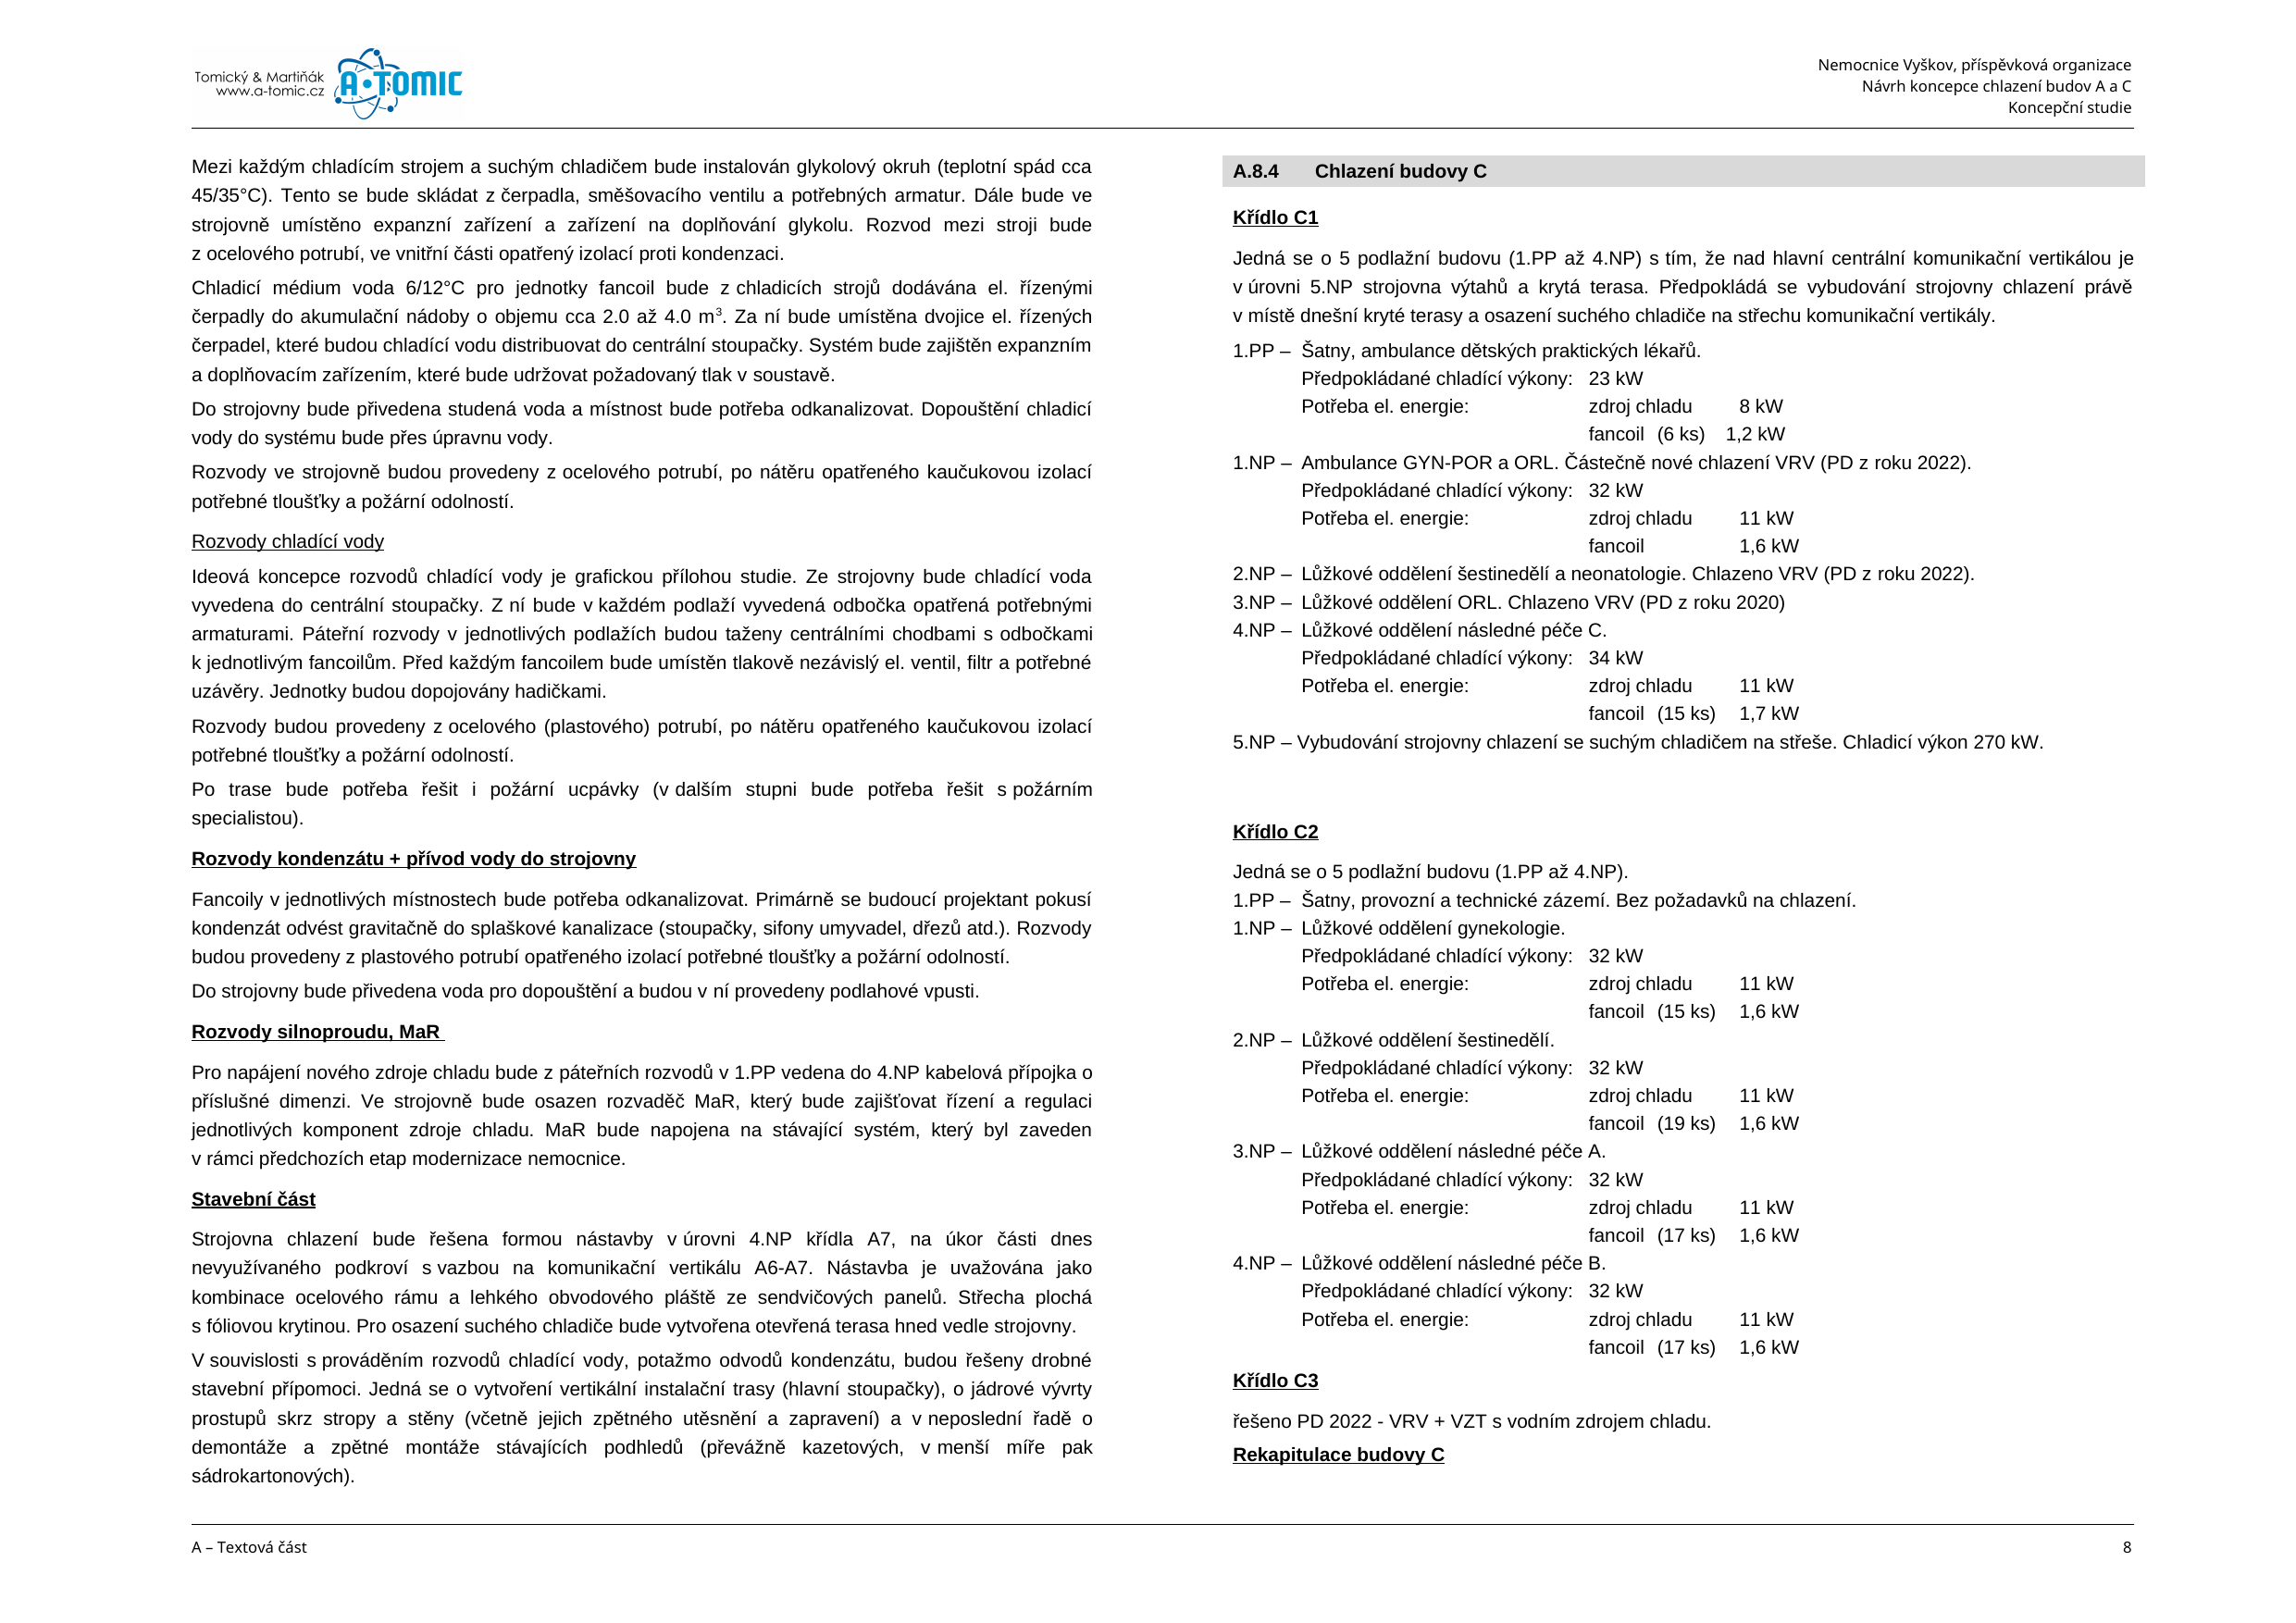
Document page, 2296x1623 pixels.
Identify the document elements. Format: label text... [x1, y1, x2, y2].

picture [191, 46, 465, 121]
text Potřeba el. energie: zdroj chladu 8 kW [1301, 395, 2134, 417]
text Rozvody ve strojovně budou provedeny z ocelového potrubí, po nátěru opatřeného kaučukovou izolací potřebné tloušťky a požární odolností. [192, 461, 1093, 512]
text Pro napájení nového zdroje chladu bude z páteřních rozvodů v 1.PP vedena do 4.NP kabelová přípojka o příslušné dimenzi. Ve strojovně bude osazen rozvaděč MaR, který bude zajišťovat řízení a regulaci jednotlivých komponent zdroje chladu. MaR bude napojena na stávající systém, který byl zaveden v rámci předchozích etap modernizace nemocnice. [192, 1060, 1093, 1170]
text 1.PP – Šatny, ambulance dětských praktických lékařů. [1233, 340, 2134, 362]
text 3.NP – Lůžkové oddělení ORL. Chlazeno VRV (PD z roku 2020) [1233, 590, 2134, 613]
text Předpokládané chladící výkony: 32 kW [1301, 945, 2134, 967]
text Rozvody chladící vody [192, 530, 1093, 552]
subtitle Rozvody kondenzátu + přívod vody do strojovny [192, 848, 1093, 870]
text 2.NP – Lůžkové oddělení šestinedělí. [1233, 1028, 2134, 1050]
text 4.NP – Lůžkové oddělení následné péče B. [1233, 1252, 2134, 1274]
text Fancoily v jednotlivých místnostech bude potřeba odkanalizovat. Primárně se budoucí projektant pokusí kondenzát odvést gravitačně do splaškové kanalizace (stoupačky, sifony umyvadel, dřezů atd.). Rozvody budou provedeny z plastového potrubí opatřeného izolací potřebné tloušťky a požární odolností. [192, 887, 1093, 968]
text Strojovna chlazení bude řešena formou nástavby v úrovni 4.NP křídla A7, na úkor části dnes nevyužívaného podkroví s vazbou na komunikační vertikálu A6-A7. Nástavba je uvažována jako kombinace ocelového rámu a lehkého obvodového pláště ze sendvičových panelů. Střecha plochá s fóliovou krytinou. Pro osazení suchého chladiče bude vytvořena otevřená terasa hned vedle strojovny. [192, 1228, 1093, 1336]
text fancoil (17 ks) 1,6 kW [1588, 1224, 2134, 1246]
text 1.NP – Ambulance GYN-POR a ORL. Částečně nové chlazení VRV (PD z roku 2022). [1233, 451, 2134, 473]
subtitle Rozvody silnoproudu, MaR [192, 1021, 1093, 1043]
text Potřeba el. energie: zdroj chladu 11 kW [1301, 973, 2134, 995]
text fancoil (17 ks) 1,6 kW [1588, 1336, 2134, 1358]
text Do strojovny bude přivedena studená voda a místnost bude potřeba odkanalizovat. Dopouštění chladicí vody do systému bude přes úpravnu vody. [192, 398, 1093, 449]
text Chladicí médium voda 6/12°C pro jednotky fancoil bude z chladicích strojů dodávána el. řízenými čerpadly do akumulační nádoby o objemu cca 2.0 až 4.0 m3. Za ní bude umístěna dvojice el. řízených čerpadel, které budou chladící vodu distribuovat do centrální stoupačky. Systém bude zajištěn expanzním a doplňovacím zařízením, které bude udržovat požadovaný tlak v soustavě. [192, 277, 1093, 385]
text Ideová koncepce rozvodů chladící vody je grafickou přílohou studie. Ze strojovny bude chladící voda vyvedena do centrální stoupačky. Z ní bude v každém podlaží vyvedená odbočka opatřená potřebnými armaturami. Páteřní rozvody v jednotlivých podlažích budou taženy centrálními chodbami s odbočkami k jednotlivým fancoilům. Před každým fancoilem bude umístěn tlakově nezávislý el. ventil, filtr a potřebné uzávěry. Jednotky budou dopojovány hadičkami. [192, 565, 1093, 702]
text Jedná se o 5 podlažní budovu (1.PP až 4.NP) s tím, že nad hlavní centrální komunikační vertikálou je v úrovni 5.NP strojovna výtahů a krytá terasa. Předpokládá se vybudování strojovny chlazení právě v místě dnešní kryté terasy a osazení suchého chladiče na střechu komunikační vertikály. [1233, 247, 2134, 327]
text Potřeba el. energie: zdroj chladu 11 kW [1301, 507, 2134, 529]
subtitle Křídlo C2 [1233, 820, 2134, 842]
text Potřeba el. energie: zdroj chladu 11 kW [1301, 675, 2134, 697]
text fancoil (15 ks) 1,7 kW [1588, 702, 2134, 725]
text 5.NP – Vybudování strojovny chlazení se suchým chladičem na střeše. Chladicí výkon 270 kW. [1233, 730, 2134, 752]
text Do strojovny bude přivedena voda pro dopouštění a budou v ní provedeny podlahové vpusti. [192, 980, 1093, 1002]
subtitle Rekapitulace budovy C [1233, 1443, 2134, 1466]
text Předpokládané chladící výkony: 32 kW [1301, 1057, 2134, 1079]
text Po trase bude potřeba řešit i požární ucpávky (v dalším stupni bude potřeba řešit s požárním specialistou). [192, 778, 1093, 829]
subtitle Stavební část [192, 1187, 1093, 1209]
text Předpokládané chladící výkony: 32 kW [1301, 479, 2134, 502]
text 1.PP – Šatny, provozní a technické zázemí. Bez požadavků na chlazení. [1233, 888, 2134, 911]
text fancoil (6 ks) 1,2 kW [1588, 423, 2134, 445]
text Předpokládané chladící výkony: 32 kW [1301, 1168, 2134, 1190]
text Rozvody budou provedeny z ocelového (plastového) potrubí, po nátěru opatřeného kaučukovou izolací potřebné tloušťky a požární odolností. [192, 714, 1093, 766]
text Předpokládané chladící výkony: 23 kW [1301, 367, 2134, 390]
text Mezi každým chladícím strojem a suchým chladičem bude instalován glykolový okruh (teplotní spád cca 45/35°C). Tento se bude skládat z čerpadla, směšovacího ventilu a potřebných armatur. Dále bude ve strojovně umístěno expanzní zařízení a zařízení na doplňování glykolu. Rozvod mezi stroji bude z ocelového potrubí, ve vnitřní části opatřený izolací proti kondenzaci. [192, 155, 1093, 265]
subtitle Křídlo C1 [1233, 206, 2134, 229]
text 1.NP – Lůžkové oddělení gynekologie. [1233, 917, 2134, 938]
text Potřeba el. energie: zdroj chladu 11 kW [1301, 1196, 2134, 1219]
text fancoil 1,6 kW [1588, 535, 2134, 557]
text Předpokládané chladící výkony: 34 kW [1301, 647, 2134, 669]
text V souvislosti s prováděním rozvodů chladící vody, potažmo odvodů kondenzátu, budou řešeny drobné stavební přípomoci. Jedná se o vytvoření vertikální instalační trasy (hlavní stoupačky), o jádrové vývrty prostupů skrz stropy a stěny (včetně jejich zpětného utěsnění a zapravení) a v neposlední řadě o demontáže a zpětné montáže stávajících podhledů (převážně kazetových, v menší míře pak sádrokartonových). [192, 1349, 1093, 1487]
text Potřeba el. energie: zdroj chladu 11 kW [1301, 1084, 2134, 1107]
text 4.NP – Lůžkové oddělení následné péče C. [1233, 619, 2134, 641]
subtitle Chlazení budovy C [1225, 158, 2142, 184]
text Jedná se o 5 podlažní budovu (1.PP až 4.NP). [1233, 861, 2134, 883]
subtitle Křídlo C3 [1233, 1369, 2134, 1392]
text řešeno PD 2022 - VRV + VZT s vodním zdrojem chladu. [1233, 1410, 2134, 1432]
text fancoil (19 ks) 1,6 kW [1588, 1112, 2134, 1134]
text Předpokládané chladící výkony: 32 kW [1301, 1280, 2134, 1302]
text 3.NP – Lůžkové oddělení následné péče A. [1233, 1140, 2134, 1162]
text 2.NP – Lůžkové oddělení šestinedělí a neonatologie. Chlazeno VRV (PD z roku 2022). [1233, 563, 2134, 585]
text Potřeba el. energie: zdroj chladu 11 kW [1301, 1307, 2134, 1330]
text fancoil (15 ks) 1,6 kW [1588, 1000, 2134, 1022]
